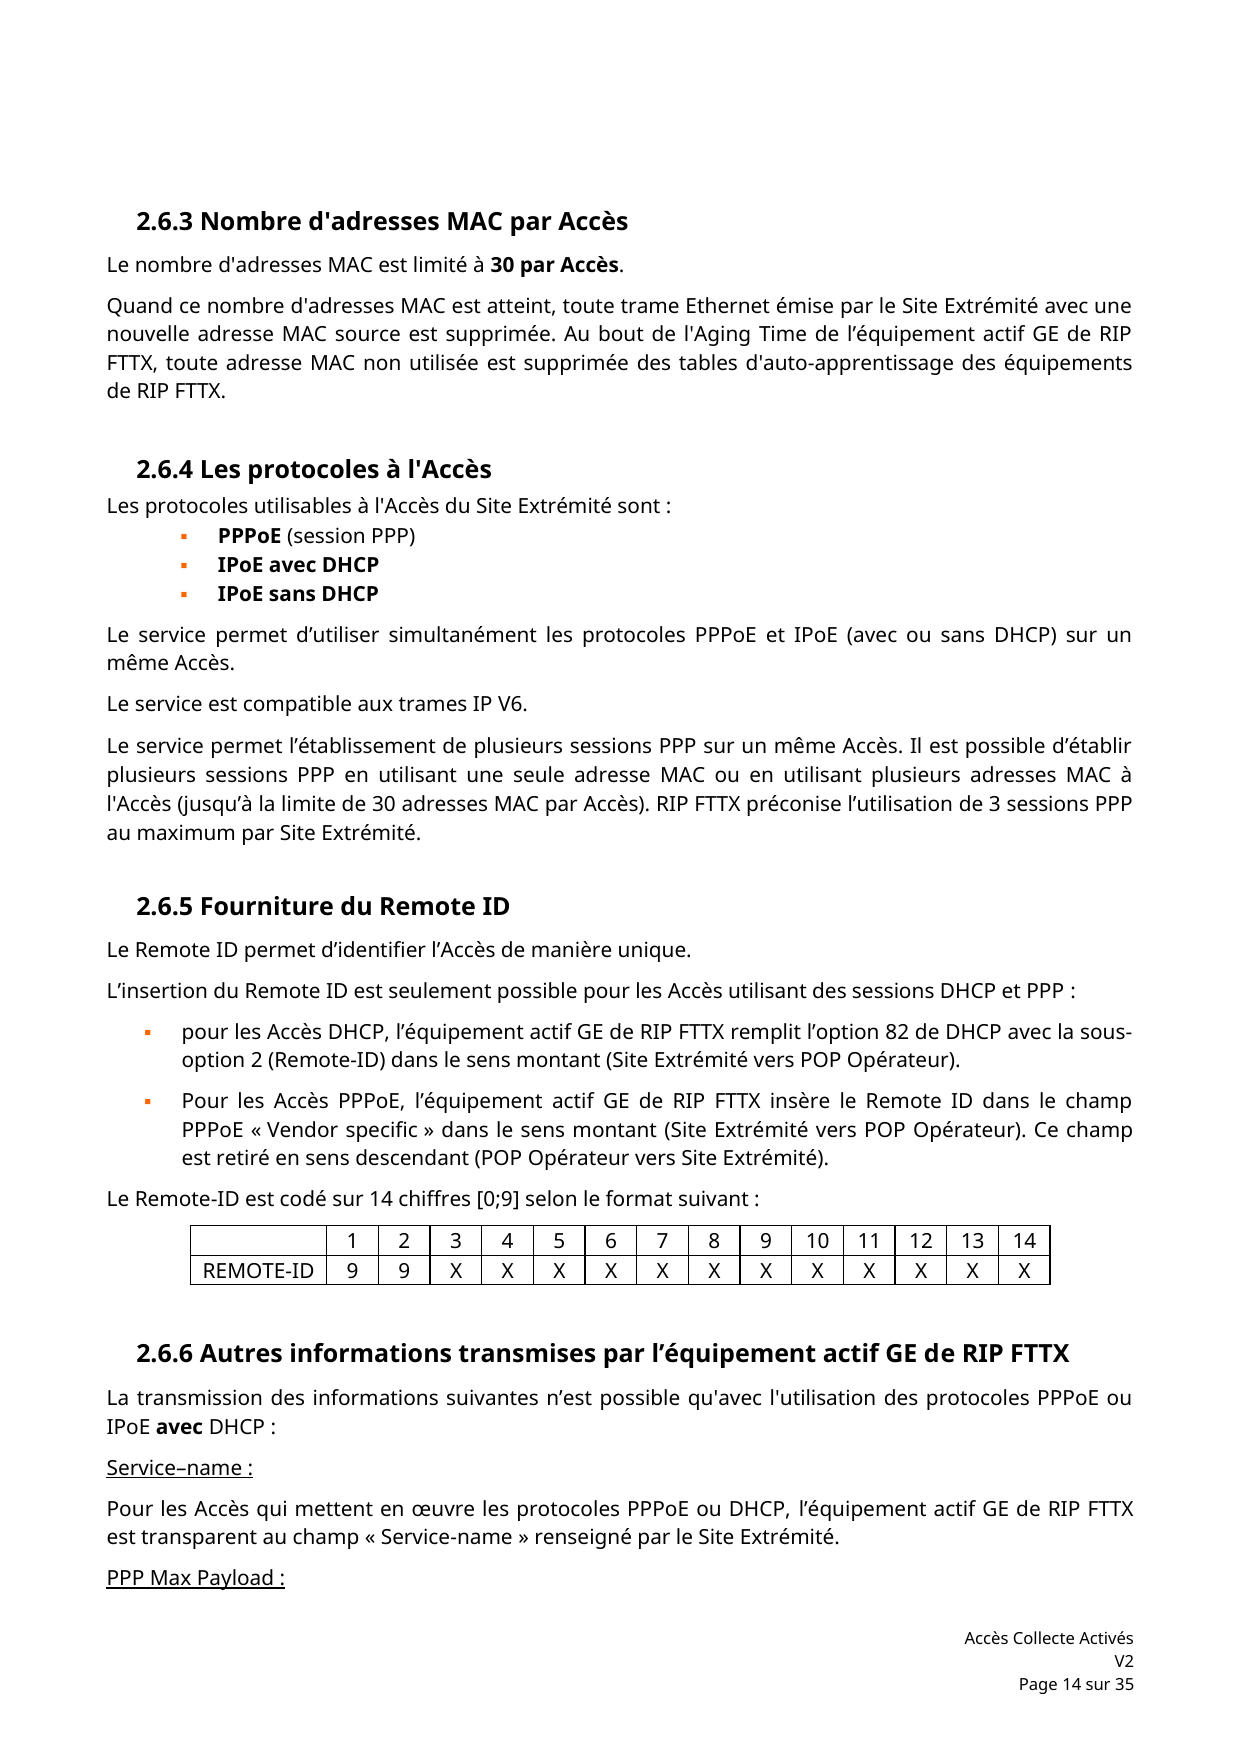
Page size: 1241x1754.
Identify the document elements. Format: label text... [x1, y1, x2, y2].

table_header 3 [431, 1226, 481, 1255]
table_cell X [947, 1256, 998, 1284]
text Le Remote ID permet d’identifier l’Accès de manière unique. [106, 935, 1134, 964]
table_cell 9 [327, 1256, 378, 1284]
text Le service permet l’établissement de plusieurs sessions PPP sur un même Accès. Il est possible d’établir plusieurs sessions PPP en utilisant une seule adresse MAC ou en utilisant plusieurs adresses MAC à l'Accès (jusqu’à la limite de 30 adresses MAC par Accès). RIP FTTX préconise l’utilisation de 3 sessions PPP au maximum par Site Extrémité. [106, 730, 1134, 847]
table_cell REMOTE-ID [191, 1256, 326, 1284]
text L’insertion du Remote ID est seulement possible pour les Accès utilisant des sessions DHCP et PPP : [106, 976, 1134, 1004]
table_header [191, 1226, 326, 1255]
subtitle Autres informations transmises par l’équipement actif GE de RIP FTTX [136, 1336, 1134, 1369]
subtitle Nombre d'adresses MAC par Accès [136, 203, 1134, 237]
table_header 13 [947, 1226, 998, 1255]
table_header 11 [844, 1226, 894, 1255]
text Les protocoles utilisables à l'Accès du Site Extrémité sont : [106, 492, 1134, 520]
table_header 7 [637, 1226, 688, 1255]
table_header 2 [379, 1226, 429, 1255]
text Service–name : [106, 1453, 1134, 1481]
table_cell X [482, 1256, 533, 1284]
subtitle Les protocoles à l'Accès [136, 451, 1134, 485]
text Le Remote-ID est codé sur 14 chiffres [0;9] selon le format suivant : [106, 1184, 1134, 1213]
text Le nombre d'adresses MAC est limité à 30 par Accès. [106, 250, 1134, 278]
table_header 8 [689, 1226, 739, 1255]
table_header 5 [534, 1226, 584, 1255]
text Pour les Accès qui mettent en œuvre les protocoles PPPoE ou DHCP, l’équipement actif GE de RIP FTTX est transparent au champ « Service-name » renseigné par le Site Extrémité. [106, 1494, 1134, 1551]
text Quand ce nombre d'adresses MAC est atteint, toute trame Ethernet émise par le Site Extrémité avec une nouvelle adresse MAC source est supprimée. Au bout de l'Aging Time de l’équipement actif GE de RIP FTTX, toute adresse MAC non utilisée est supprimée des tables d'auto-apprentissage des équipements de RIP FTTX. [106, 291, 1134, 405]
table_cell X [534, 1256, 584, 1284]
list pour les Accès DHCP, l’équipement actif GE de RIP FTTX remplit l’option 82 de DHCP avec la sous-option 2 (Remote-ID) dans le sens montant (Site Extrémité vers POP Opérateur). [144, 1017, 1134, 1074]
table_header 10 [792, 1226, 843, 1255]
table_header 6 [586, 1226, 636, 1255]
table_header 12 [896, 1226, 946, 1255]
table_header 1 [327, 1226, 378, 1255]
table_cell X [741, 1256, 791, 1284]
list IPoE avec DHCP [180, 549, 1134, 578]
table_cell X [689, 1256, 739, 1284]
table_cell X [792, 1256, 843, 1284]
table_cell X [637, 1256, 688, 1284]
text PPP Max Payload : [106, 1563, 1134, 1592]
table_cell X [844, 1256, 894, 1284]
table_cell X [586, 1256, 636, 1284]
table_header 4 [482, 1226, 533, 1255]
table_cell X [896, 1256, 946, 1284]
text La transmission des informations suivantes n’est possible qu'avec l'utilisation des protocoles PPPoE ou IPoE avec DHCP : [106, 1382, 1134, 1440]
list PPPoE (session PPP) [180, 520, 1134, 549]
table_cell 9 [379, 1256, 429, 1284]
text Le service est compatible aux trames IP V6. [106, 689, 1134, 718]
table_cell X [999, 1256, 1049, 1284]
list IPoE sans DHCP [180, 578, 1134, 607]
table_cell X [431, 1256, 481, 1284]
table_header 14 [999, 1226, 1049, 1255]
table_header 9 [741, 1226, 791, 1255]
text Le service permet d’utiliser simultanément les protocoles PPPoE et IPoE (avec ou sans DHCP) sur un même Accès. [106, 620, 1134, 677]
list Pour les Accès PPPoE, l’équipement actif GE de RIP FTTX insère le Remote ID dans le champ PPPoE « Vendor specific » dans le sens montant (Site Extrémité vers POP Opérateur). Ce champ est retiré en sens descendant (POP Opérateur vers Site Extrémité). [144, 1086, 1134, 1172]
subtitle Fourniture du Remote ID [136, 889, 1134, 923]
